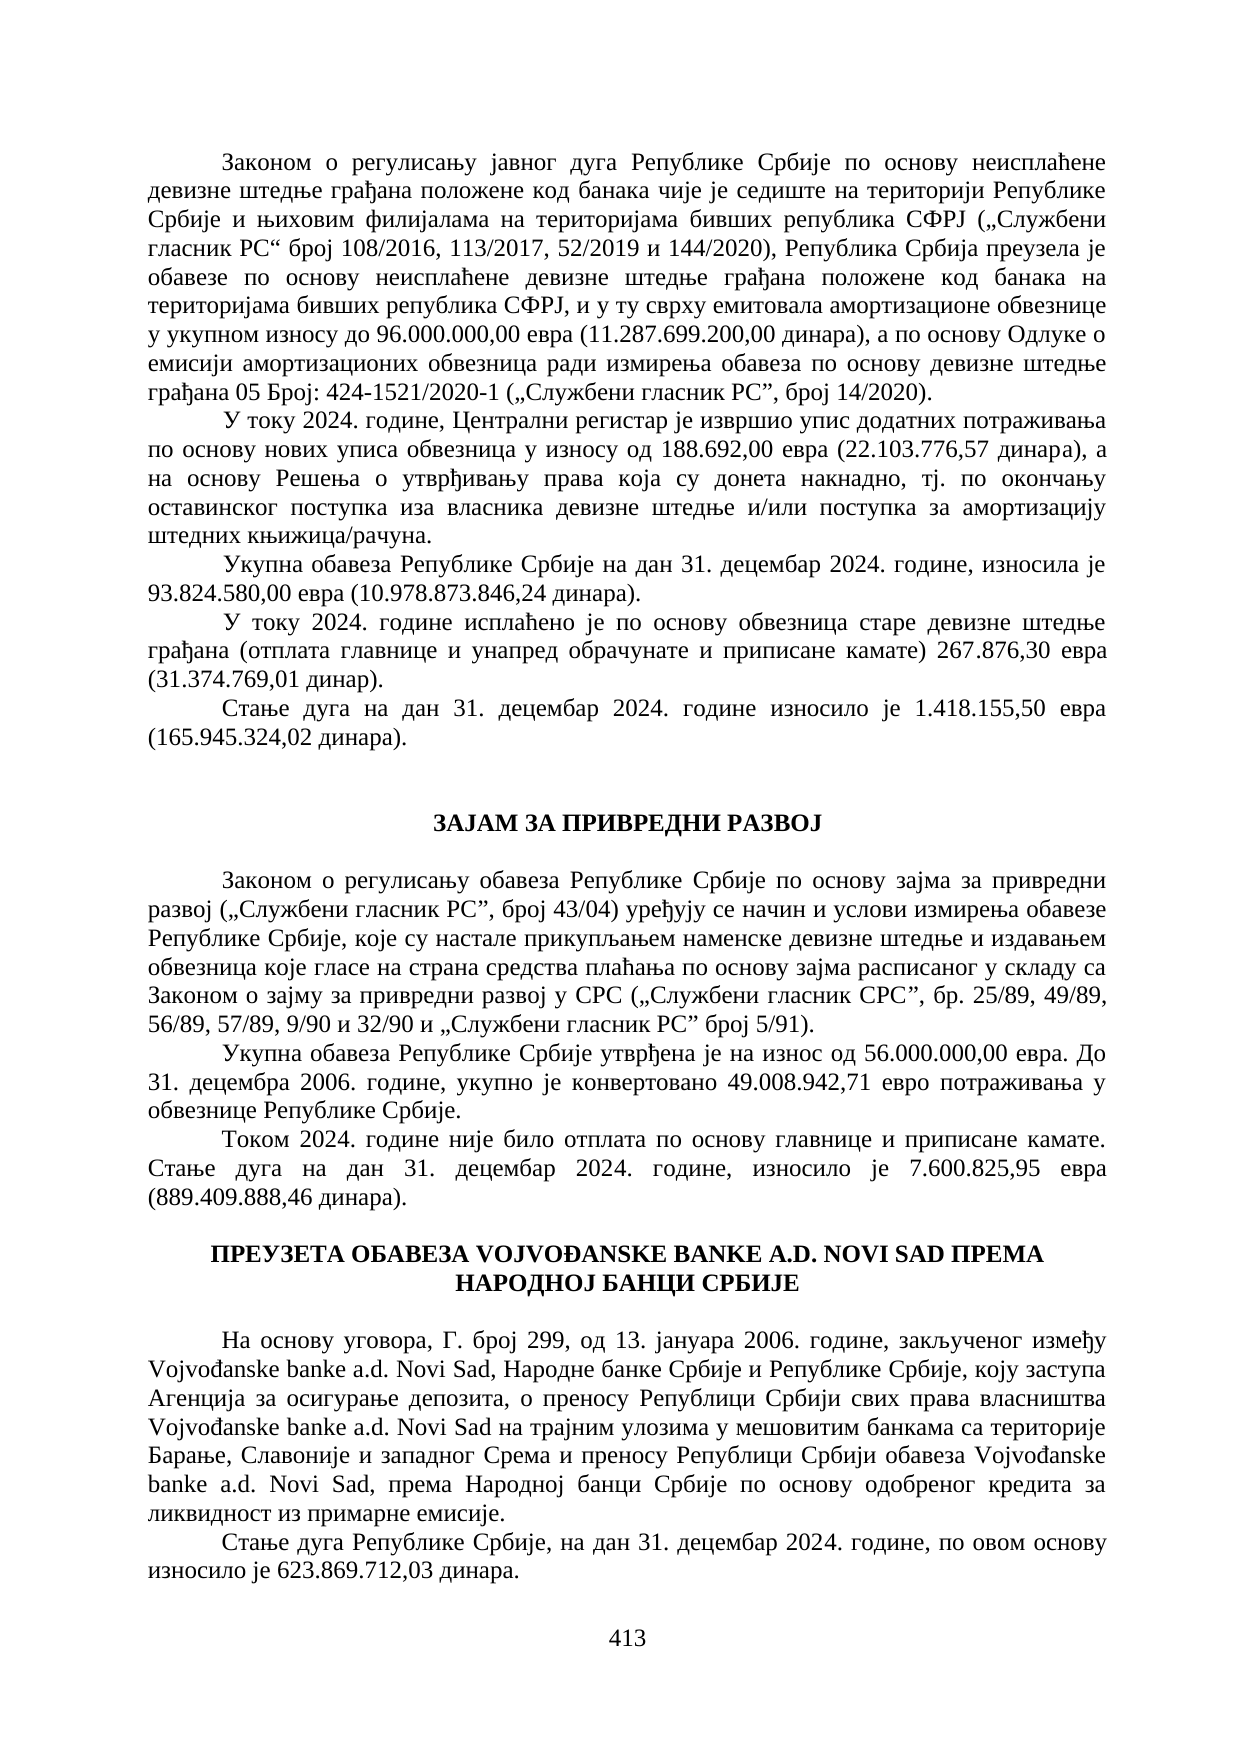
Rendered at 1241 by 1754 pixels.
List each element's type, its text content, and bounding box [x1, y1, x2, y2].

text Стање дуга на дан 31. децембар 2024. године износило је 1.418.155,50 евра (165.945.324,02 динарa). [148, 693, 1107, 751]
text Укупна обавеза Републике Србије на дан 31. децембар 2024. године, износила је 93.824.580,00 eвра (10.978.873.846,24 динара). [148, 549, 1107, 607]
text У току 2024. године исплаћено је по основу обвезница старе девизне штедње грађана (отплата главнице и унапред обрачунате и приписане камате) 267.876,30 евра (31.374.769,01 динар). [148, 607, 1107, 693]
text На основу уговора, Г. број 299, од 13. јануара 2006. године, закљученог између Vojvođanske banke a.d. Novi Sad, Народне банке Србије и Републике Србије, коју заступа Агенција за осигурање депозита, о преносу Републици Србији свих права власништва Vojvođanske banke a.d. Novi Sad на трајним улозима у мешовитим банкама са територије Барање, Славоније и западног Срема и преносу Републици Србији обавеза Vojvođanske banke a.d. Novi Sad, према Народној банци Србије по основу одобреног кредита за ликвидност из примарне емисије. [148, 1326, 1107, 1527]
text Законом о регулисању јавног дуга Републике Србије по основу неисплаћене девизне штедње грађана положене код банака чије је седиште на територији Републике Србије и њиховим филијалама на територијама бивших република СФРЈ („Службени гласник РС“ број 108/2016, 113/2017, 52/2019 и 144/2020), Република Србија преузела је обавезе по основу неисплаћене девизне штедње грађана положене код банака на територијама бивших република СФРЈ, и у ту сврху емитовала амортизационе обвезнице у укупном износу до 96.000.000,00 евра (11.287.699.200,00 динара), а по основу Одлуке о емисији амортизационих обвезница ради измирења обавеза по основу девизне штедње грађана 05 Број: 424-1521/2020-1 („Службени гласник РС”, број 14/2020). [148, 147, 1107, 406]
text Законом о регулисању обавеза Републике Србије по основу зајма за привредни развој („Службени гласник РС”, број 43/04) уређују се начин и услови измирења обавезе Републике Србије, које су настале прикупљањем наменске девизне штедње и издавањем обвезница које гласе на страна средства плаћања по основу зајма расписаног у складу са Законом o зајму за привредни развој у СРС („Службени гласник СРС”, бр. 25/89, 49/89, 56/89, 57/89, 9/90 и 32/90 и „Службени гласник РС” број 5/91). [148, 866, 1107, 1038]
text У току 2024. године, Централни регистар је извршио упис додатних потраживања по основу нових уписа обвезница у износу од 188.692,00 евра (22.103.776,57 динарa), а на основу Решења о утврђивању права која су донета накнадно, тј. по окончању оставинског поступка иза власника девизне штедње и/или поступка за амортизацију штедних књижица/рачуна. [148, 406, 1107, 549]
text ПРЕУЗЕТА ОБАВЕЗА VOJVOĐANSKE BANKE A.D. NOVI SAD ПРЕМА НАРОДНОЈ БАНЦИ СРБИЈЕ [148, 1239, 1107, 1297]
text Укупна обавеза Републике Србије утврђена је на износ од 56.000.000,00 евра. До 31. децембра 2006. године, укупно је конвертовано 49.008.942,71 евро потраживања у обвезнице Републике Србије. [148, 1038, 1107, 1124]
text Стање дуга Републике Србије, на дан 31. децембар 2024. године, по овом основу износило је 623.869.712,03 динара. [148, 1527, 1107, 1584]
text Током 2024. године није било отплата по основу главнице и приписане камате. Стање дуга на дан 31. децембар 2024. године, износило је 7.600.825,95 еврa (889.409.888,46 динара). [148, 1124, 1107, 1211]
text ЗАЈАМ ЗА ПРИВРЕДНИ РАЗВОЈ [148, 808, 1107, 837]
